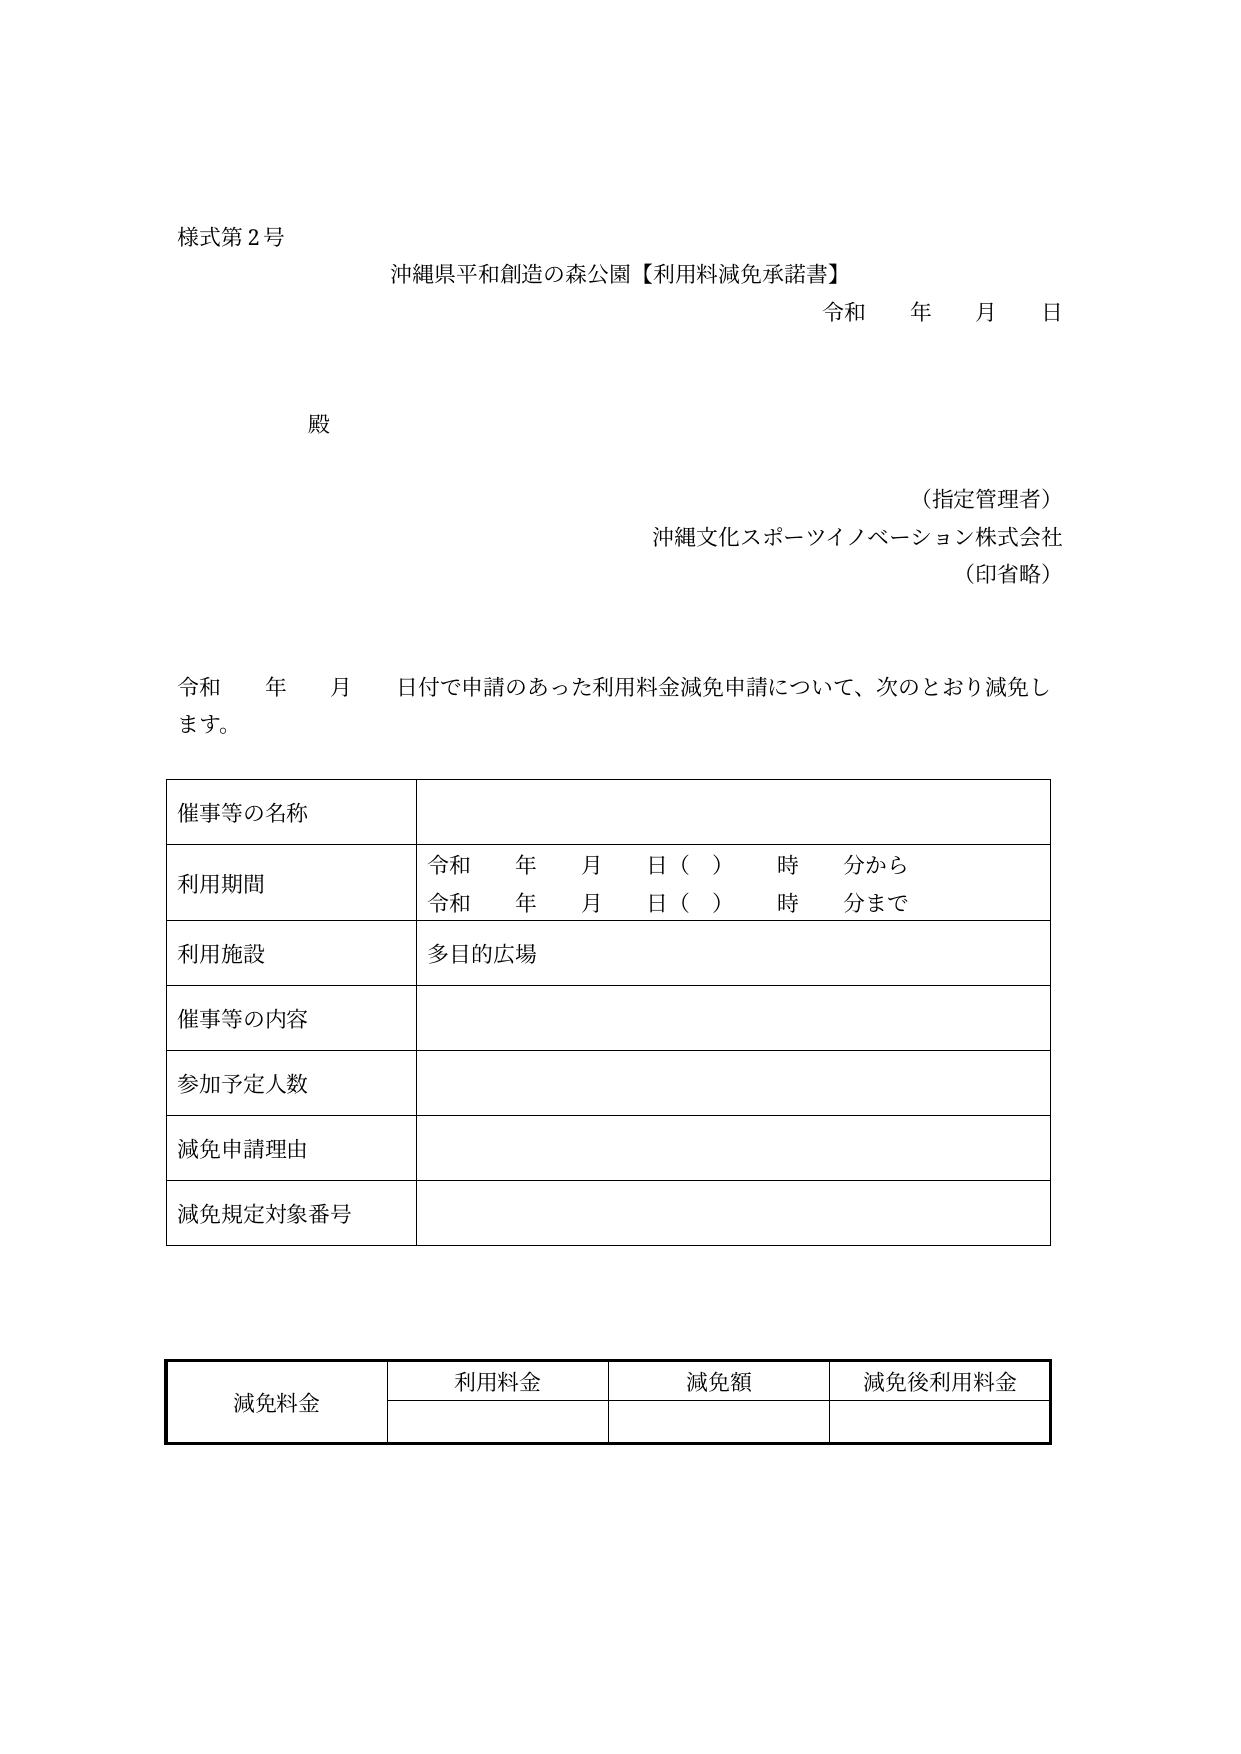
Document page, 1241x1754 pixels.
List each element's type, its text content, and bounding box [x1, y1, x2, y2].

table_cell [417, 1051, 1050, 1115]
table_cell 減免規定対象番号 [167, 1181, 416, 1245]
text 沖縄県平和創造の森公園【利用料減免承諾書】 [177, 254, 1063, 292]
text 殿 [177, 404, 1063, 442]
table_cell [417, 1116, 1050, 1180]
text 令和 年 月 日付で申請のあった利用料金減免申請について、次のとおり減免します。 [177, 667, 1063, 742]
text 沖縄文化スポーツイノベーション株式会社 [177, 517, 1063, 554]
table_header 催事等の名称 [167, 780, 416, 844]
table_cell [609, 1401, 829, 1442]
text （指定管理者） [177, 479, 1063, 517]
table_cell [417, 986, 1050, 1050]
table_header 減免料金 [168, 1362, 387, 1442]
table_cell 催事等の内容 [167, 986, 416, 1050]
table_header 減免額 [609, 1362, 829, 1400]
text （印省略） [177, 554, 1063, 592]
text 令和 年 月 日 [177, 292, 1063, 329]
table_cell 利用施設 [167, 921, 416, 985]
table_cell [830, 1401, 1049, 1442]
table_cell 令和 年 月 日（ ） 時 分から 令和 年 月 日（ ） 時 分まで [417, 845, 1050, 920]
table_cell 減免申請理由 [167, 1116, 416, 1180]
table_cell [388, 1401, 608, 1442]
table_cell [417, 1181, 1050, 1245]
text 様式第2号 [177, 217, 1063, 254]
table_cell 多目的広場 [417, 921, 1050, 985]
table_header 減免後利用料金 [830, 1362, 1049, 1400]
table_header [417, 780, 1050, 844]
table_header 利用料金 [388, 1362, 608, 1400]
table_cell 参加予定人数 [167, 1051, 416, 1115]
table_cell 利用期間 [167, 845, 416, 920]
